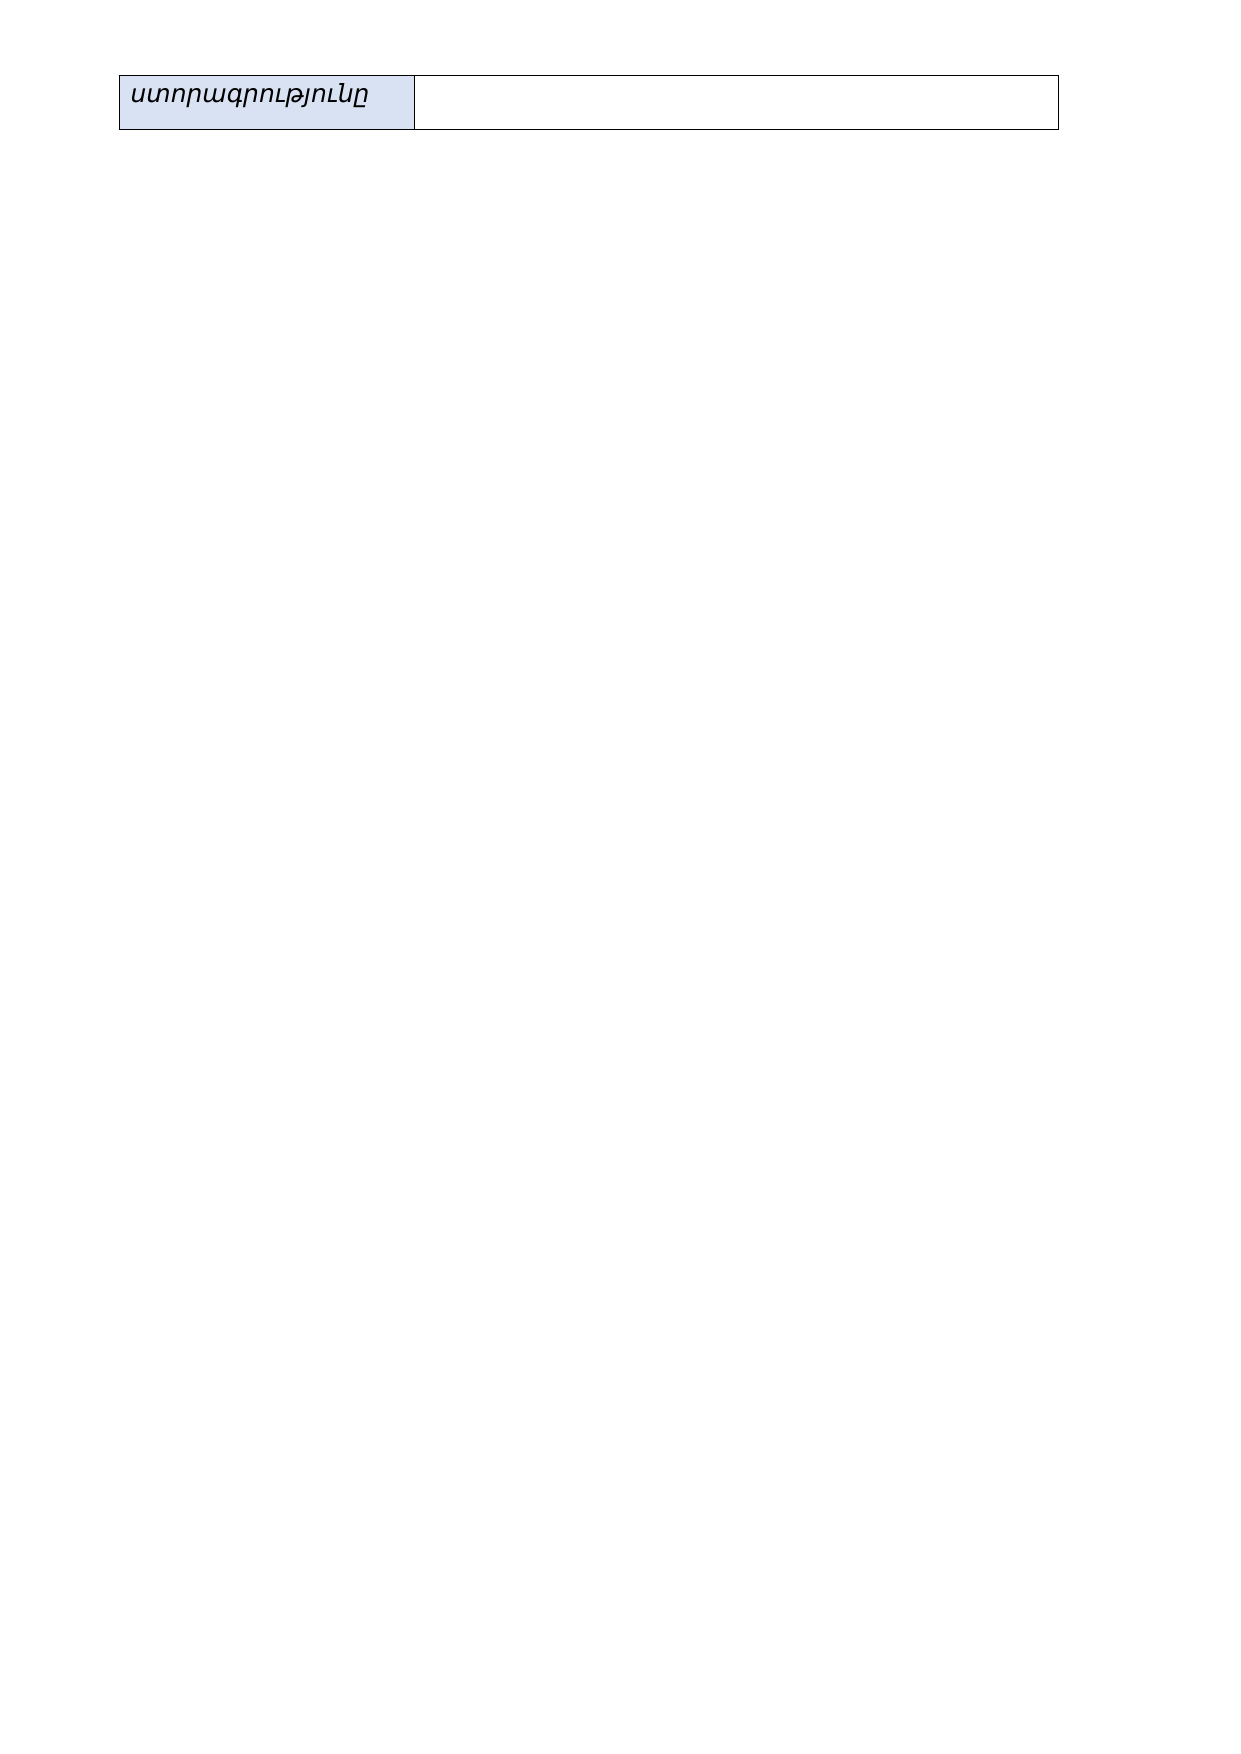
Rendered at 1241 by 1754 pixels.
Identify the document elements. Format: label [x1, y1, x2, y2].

table_cell [120, 76, 414, 129]
table_cell [415, 76, 1058, 129]
